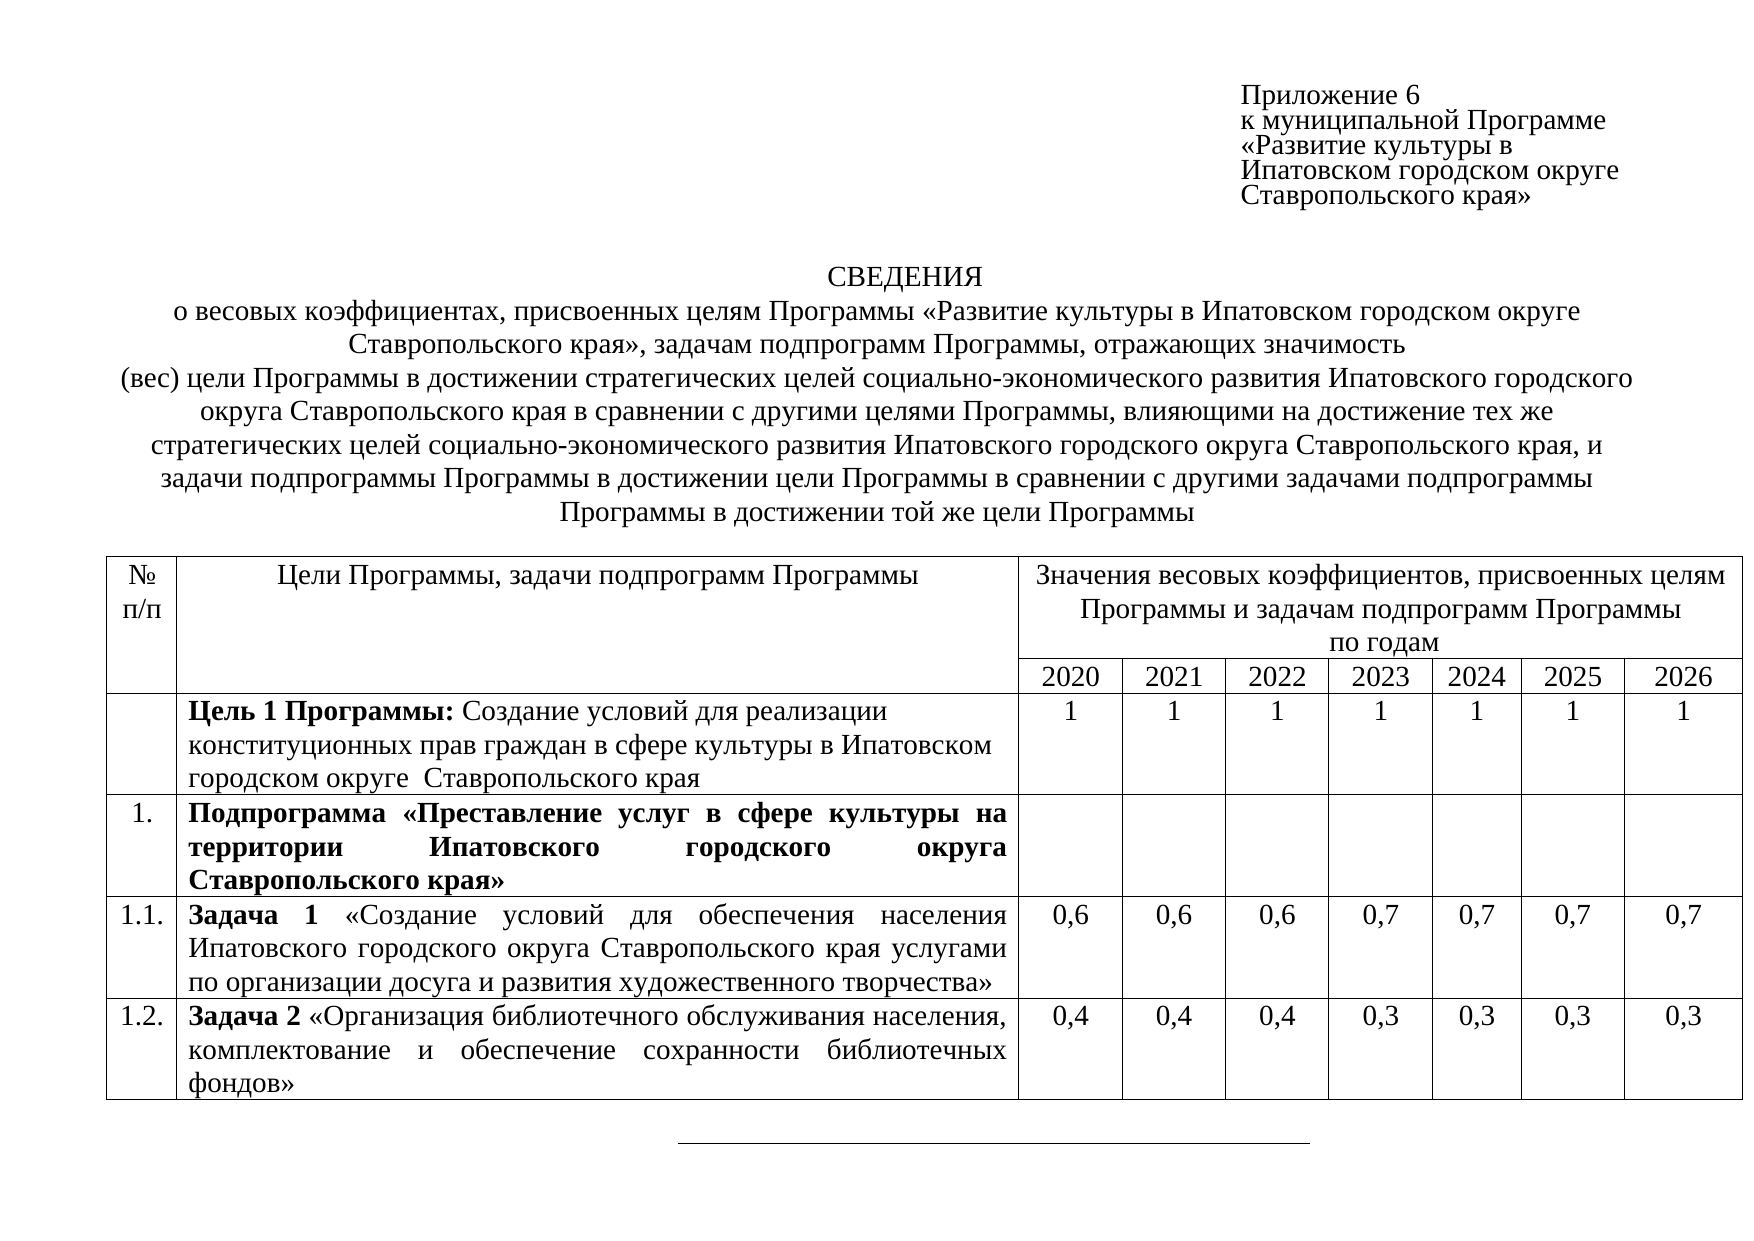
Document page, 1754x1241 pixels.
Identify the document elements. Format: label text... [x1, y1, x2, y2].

table_cell 0,6 [1226, 897, 1328, 997]
table_header Цели Программы, задачи подпрограмм Программы [177, 557, 1018, 692]
table_cell [1433, 795, 1521, 896]
table_cell 1 [1522, 694, 1624, 794]
table_cell [1123, 795, 1225, 896]
table_header № п/п [107, 557, 176, 692]
table_cell Задача 1 «Создание условий для обеспечения населения Ипатовского городского округа Ставропольского края услугами по организации досуга и развития художественного творчества» [177, 897, 1018, 997]
table_cell 0,6 [1019, 897, 1122, 997]
text округа Ставропольского края в сравнении с другими целями Программы, влияющими на достижение тех же стратегических целей социально-экономического развития Ипатовского городского округа Ставропольского края, и задачи подпрограммы Программы в достижении цели Программы в сравнении с другими задачами подпрограммы Программы в достижении той же цели Программы [118, 393, 1636, 527]
table_cell [1625, 795, 1742, 896]
table_cell 2026 [1625, 659, 1742, 692]
table_cell 1 [1123, 694, 1225, 794]
table_cell 1 [1625, 694, 1742, 794]
table_cell 0,3 [1522, 999, 1624, 1099]
text (вес) цели Программы в достижении стратегических целей социально-экономического развития Ипатовского городского [118, 360, 1636, 393]
table_cell 0,4 [1123, 999, 1225, 1099]
table_cell Задача 2 «Организация библиотечного обслуживания населения, комплектование и обеспечение сохранности библиотечных фондов» [177, 999, 1018, 1099]
table_cell [1019, 795, 1122, 896]
table_cell 2020 [1019, 659, 1122, 692]
table_cell Цель 1 Программы: Создание условий для реализации конституционных прав граждан в сфере культуры в Ипатовском городском округе Ставропольского края [177, 694, 1018, 794]
table_cell 0,4 [1019, 999, 1122, 1099]
table_cell 0,3 [1329, 999, 1432, 1099]
table_cell 0,4 [1226, 999, 1328, 1099]
table_cell Подпрограмма «Преставление услуг в сфере культуры на территории Ипатовского городского округа Ставропольского края» [177, 795, 1018, 896]
table_header Значения весовых коэффициентов, присвоенных целям Программы и задачам подпрограмм Программы по годам [1019, 557, 1742, 658]
text СВЕДЕНИЯ [118, 259, 1636, 293]
table_cell 2025 [1522, 659, 1624, 692]
table_cell 2024 [1433, 659, 1521, 692]
table_cell 2023 [1329, 659, 1432, 692]
table_cell 1 [1433, 694, 1521, 794]
table_cell 2021 [1123, 659, 1225, 692]
text к муниципальной Программе «Развитие культуры в Ипатовском городском округе Ставропольского края» [1240, 109, 1636, 209]
table_cell 0,7 [1522, 897, 1624, 997]
table_cell 0,3 [1625, 999, 1742, 1099]
table_cell 1.2. [107, 999, 176, 1099]
table_cell [1329, 795, 1432, 896]
table_cell 0,3 [1433, 999, 1521, 1099]
table_cell 0,7 [1433, 897, 1521, 997]
table_cell [107, 694, 176, 794]
table_cell [1226, 795, 1328, 896]
table_cell [1522, 795, 1624, 896]
table_cell 2022 [1226, 659, 1328, 692]
table_cell 0,7 [1329, 897, 1432, 997]
table_cell 0,7 [1625, 897, 1742, 997]
table_cell 1. [107, 795, 176, 896]
table_cell 1 [1226, 694, 1328, 794]
table_cell 1 [1329, 694, 1432, 794]
text о весовых коэффициентах, присвоенных целям Программы «Развитие культуры в Ипатовском городском округе Ставропольского края», задачам подпрограмм Программы, отражающих значимость [118, 293, 1636, 360]
table_cell 1.1. [107, 897, 176, 997]
table_cell 1 [1019, 694, 1122, 794]
table_cell 0,6 [1123, 897, 1225, 997]
text Приложение 6 [1240, 84, 1636, 109]
